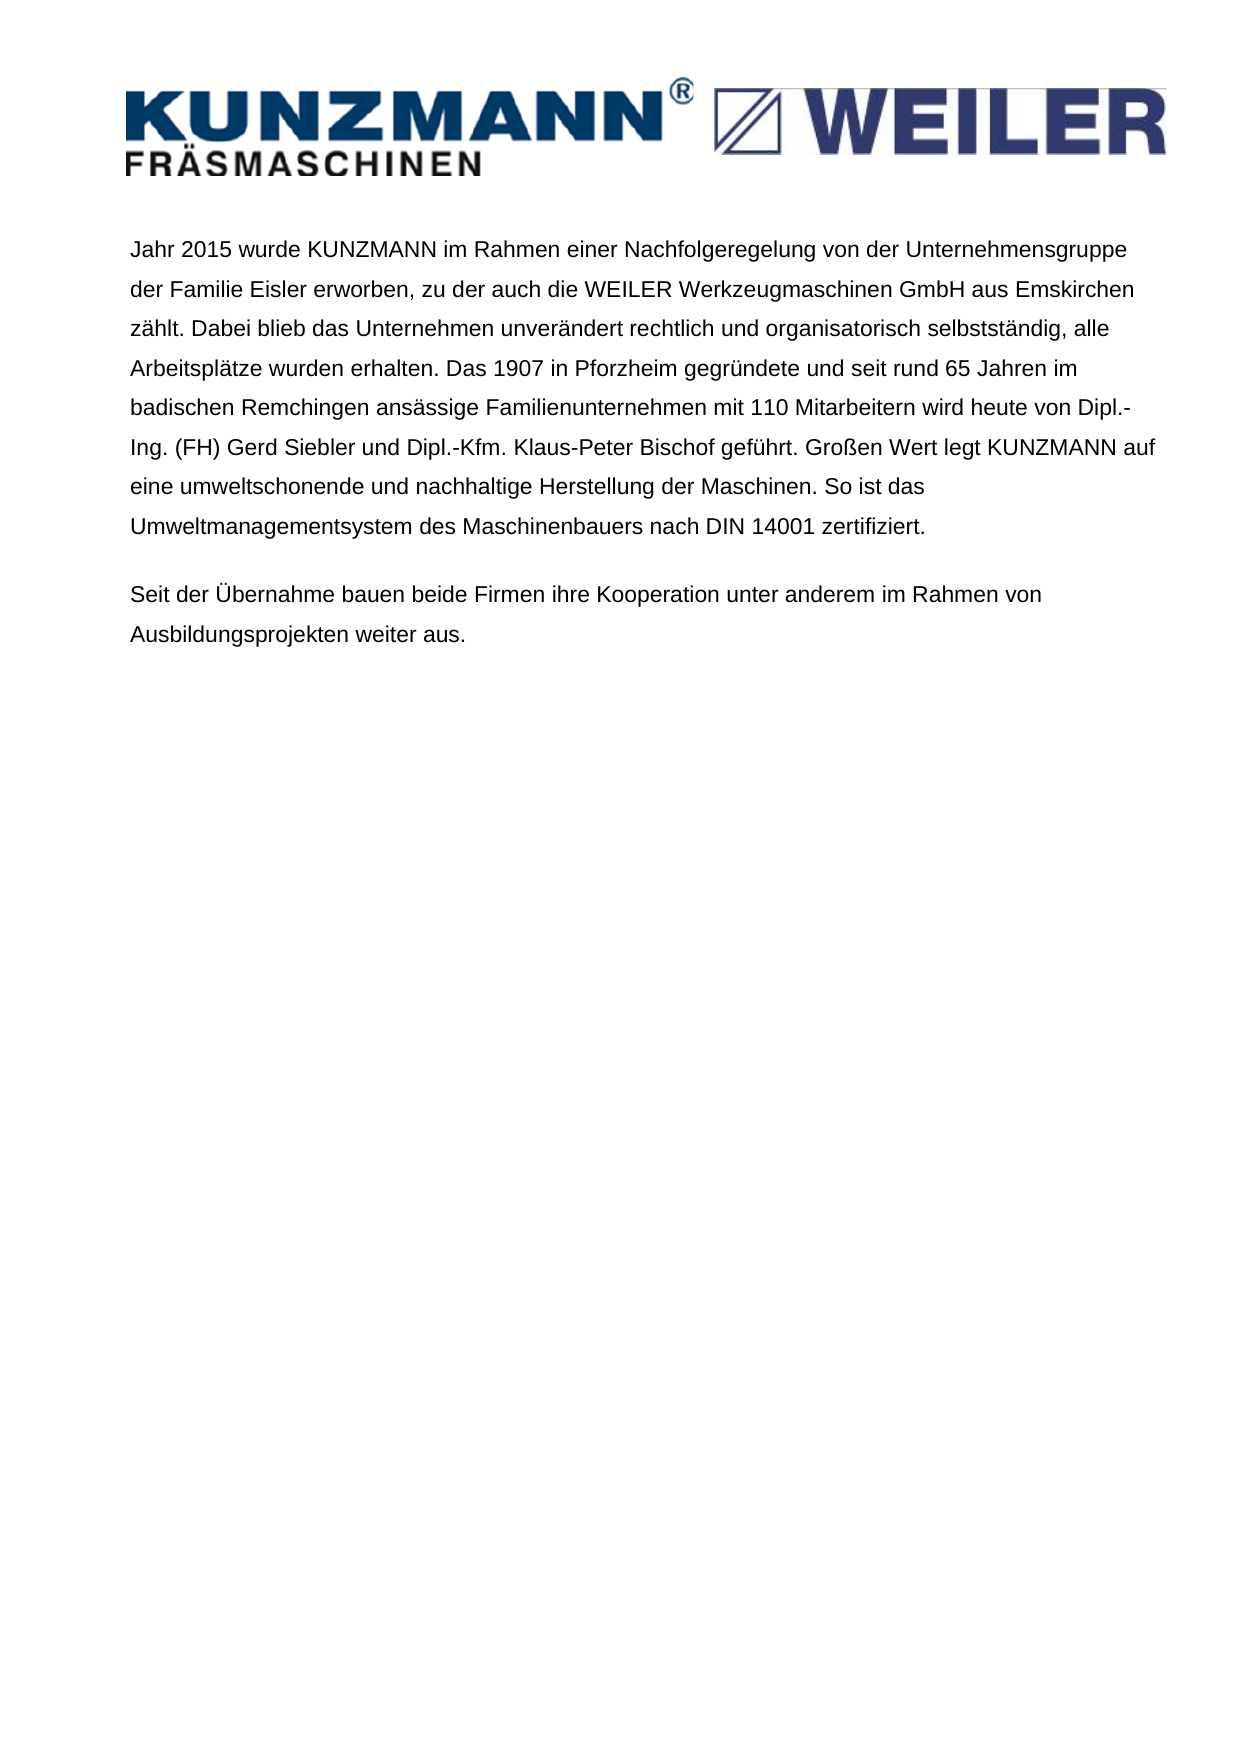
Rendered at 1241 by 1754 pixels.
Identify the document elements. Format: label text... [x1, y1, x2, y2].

text Seit der Übernahme bauen beide Firmen ihre Kooperation unter anderem im Rahmen von Ausbildungsprojekten weiter aus. [130, 581, 1167, 647]
picture [714, 88, 1167, 155]
picture [124, 77, 694, 175]
